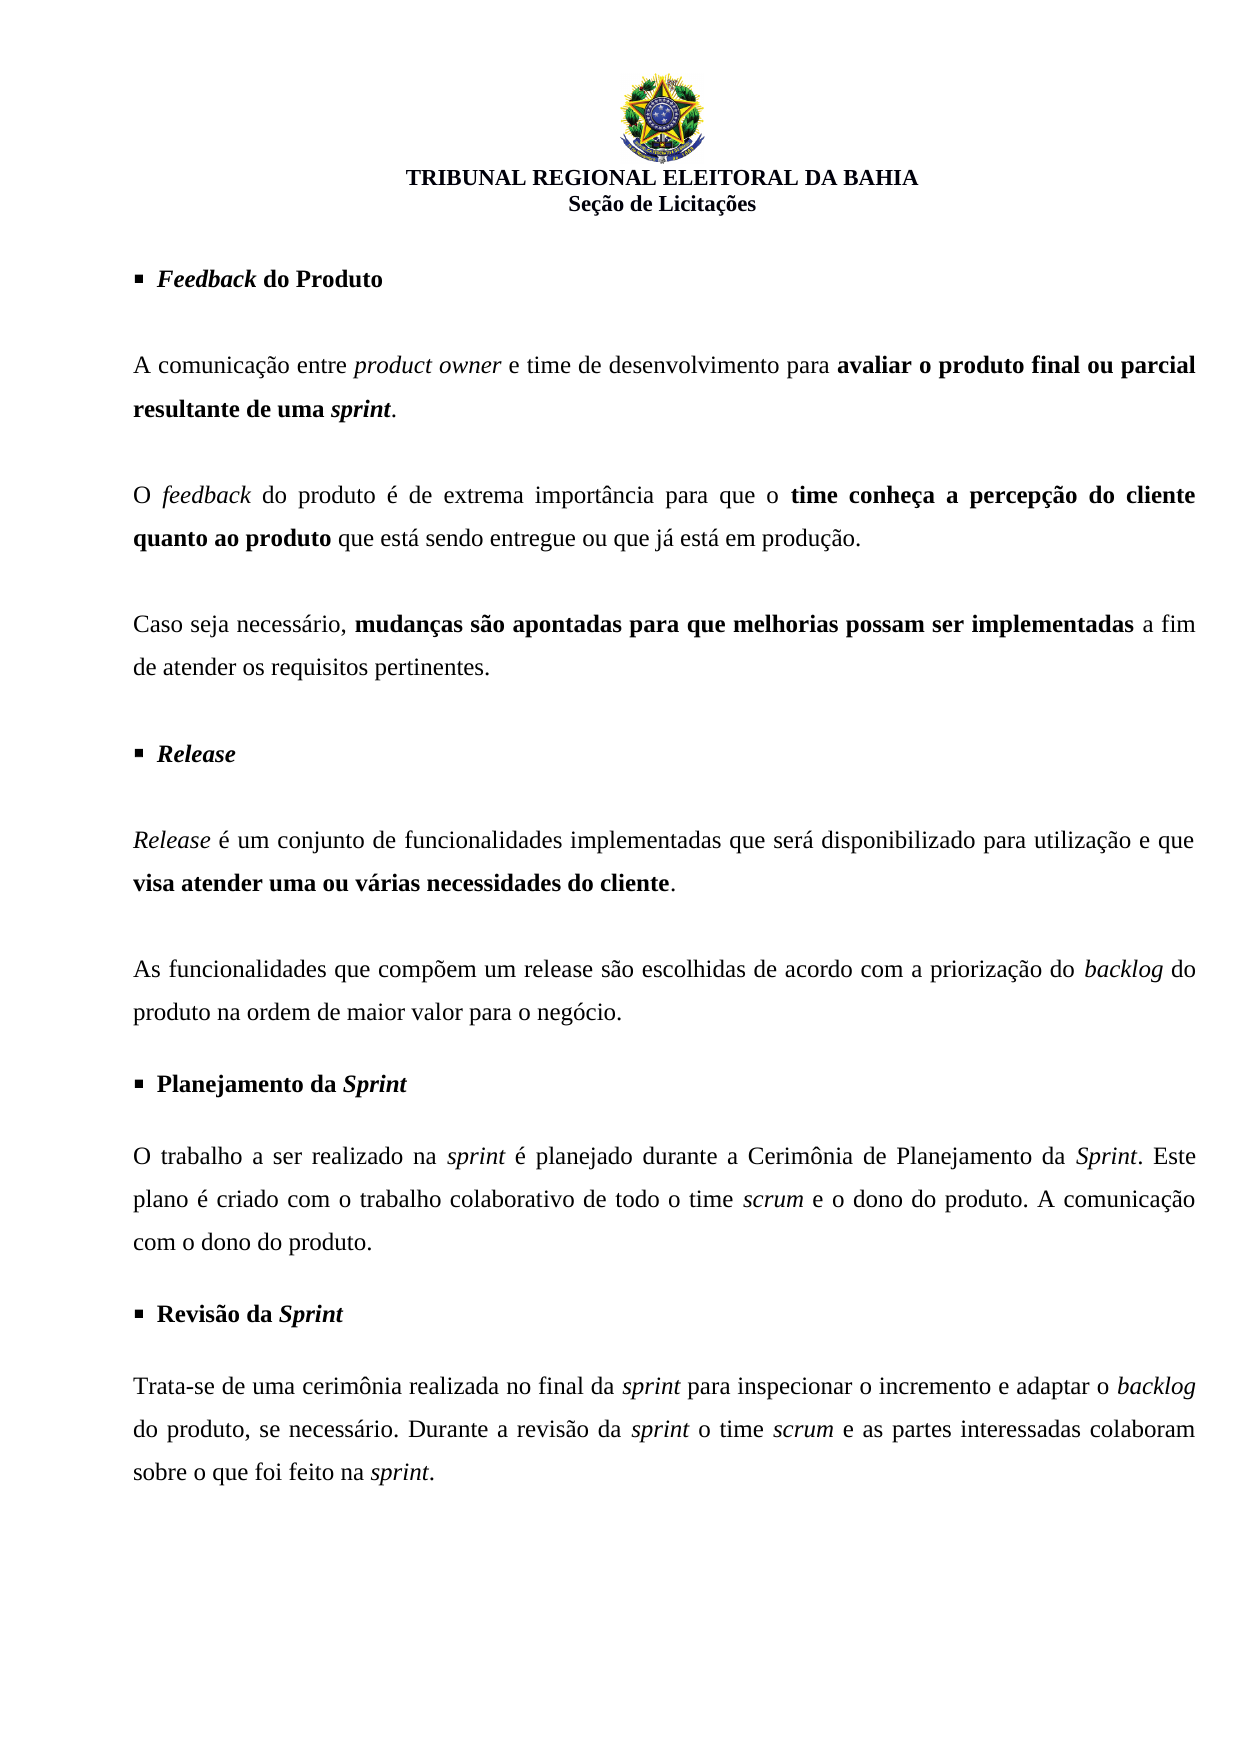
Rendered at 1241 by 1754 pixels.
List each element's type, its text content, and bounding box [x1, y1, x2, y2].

text Caso seja necessário, mudanças são apontadas para que melhorias possam ser implementadas a fim de atender os requisitos pertinentes. [133, 609, 1196, 681]
text Release é um conjunto de funcionalidades implementadas que será disponibilizado para utilização e que visa atender uma ou várias necessidades do cliente. [133, 825, 1196, 897]
text O trabalho a ser realizado na sprint é planejado durante a Cerimônia de Planejamento da Sprint. Este plano é criado com o trabalho colaborativo de todo o time scrum e o dono do produto. A comunicação com o dono do produto. [133, 1141, 1196, 1256]
text Trata-se de uma cerimônia realizada no final da sprint para inspecionar o incremento e adaptar o backlog do produto, se necessário. Durante a revisão da sprint o time scrum e as partes interessadas colaboram sobre o que foi feito na sprint. [133, 1371, 1196, 1486]
text As funcionalidades que compõem um release são escolhidas de acordo com a priorização do backlog do produto na ordem de maior valor para o negócio. [133, 954, 1196, 1026]
list Release [133, 739, 1196, 767]
list Feedback do Produto [133, 264, 1196, 293]
list Revisão da Sprint [133, 1299, 1196, 1328]
text O feedback do produto é de extrema importância para que o time conheça a percepção do cliente quanto ao produto que está sendo entregue ou que já está em produção. [133, 480, 1196, 552]
list Planejamento da Sprint [133, 1069, 1196, 1098]
text A comunicação entre product owner e time de desenvolvimento para avaliar o produto final ou parcial resultante de uma sprint. [133, 351, 1196, 422]
